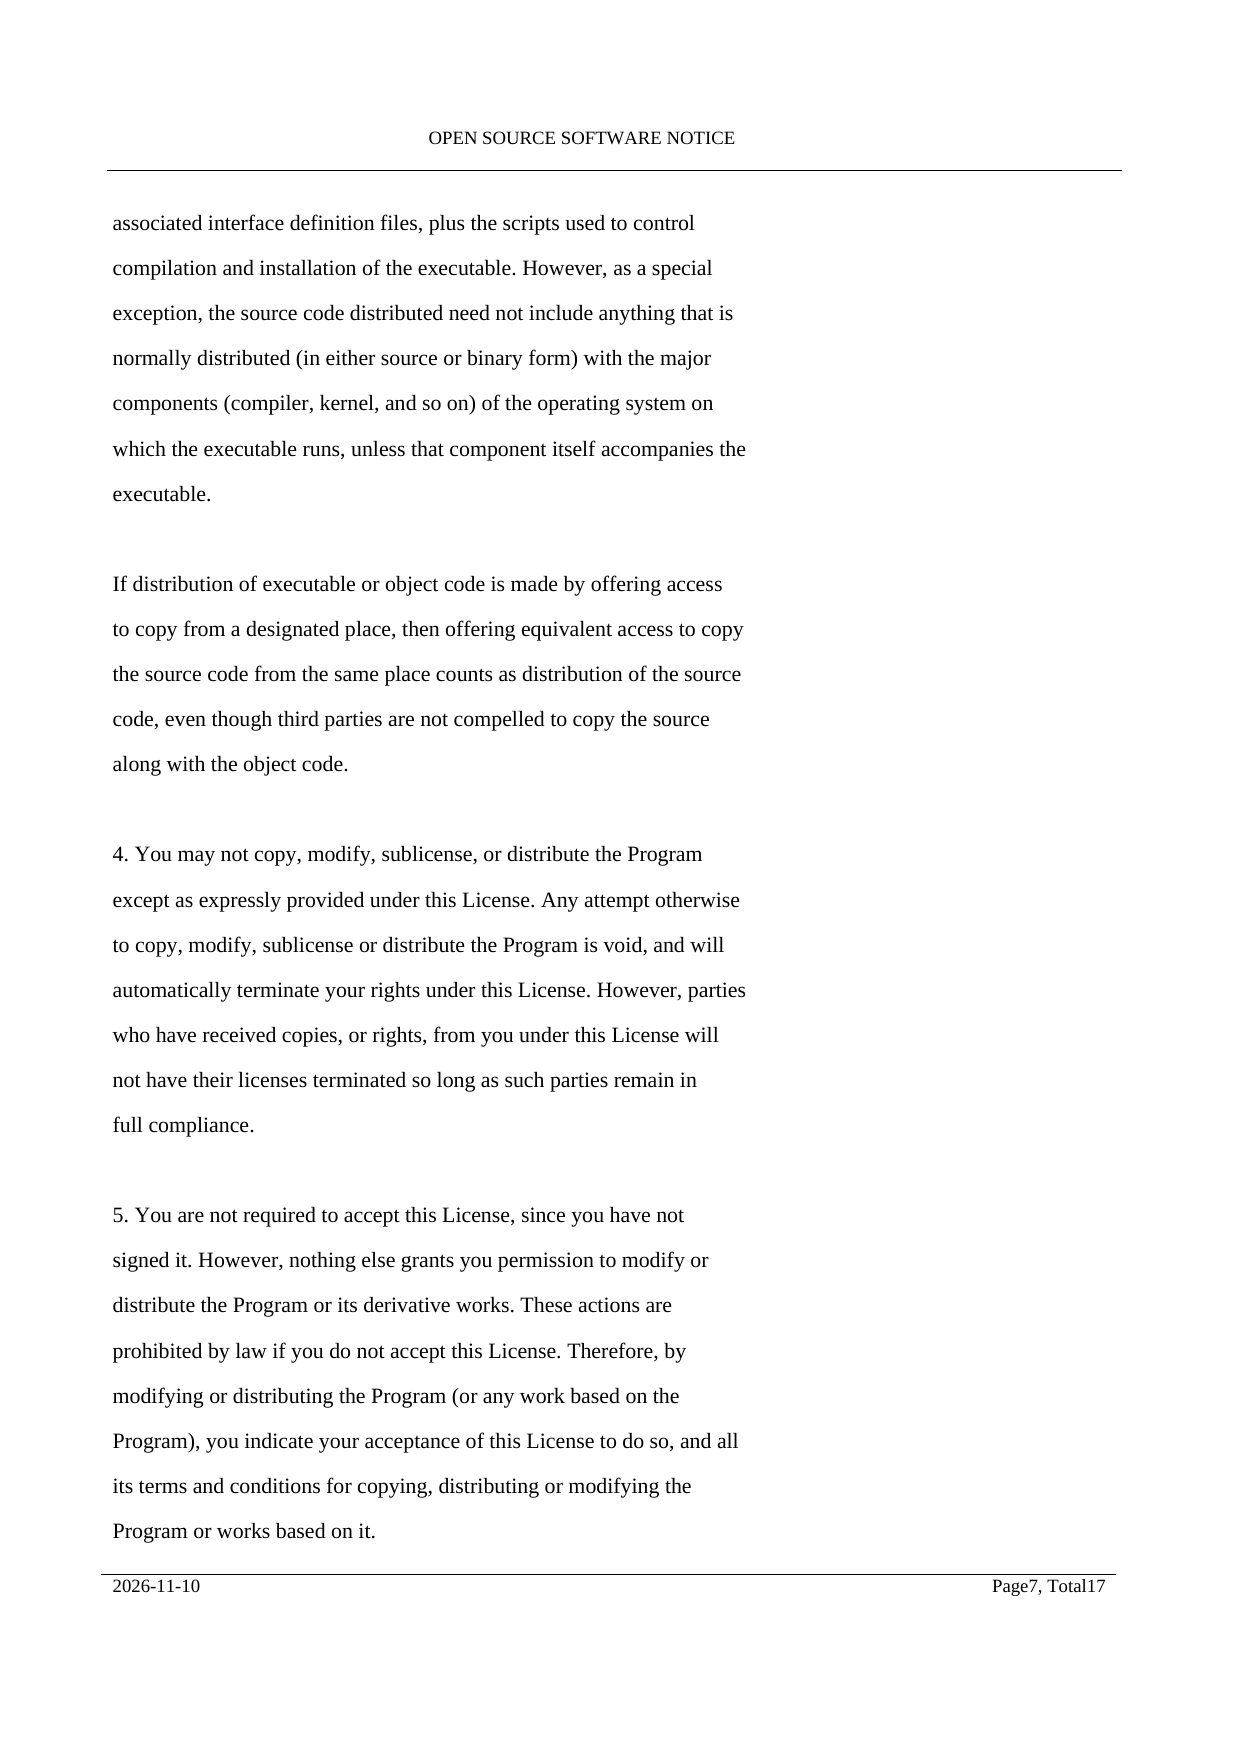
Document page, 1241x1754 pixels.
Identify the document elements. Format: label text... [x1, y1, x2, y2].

text its terms and conditions for copying, distributing or modifying the [112, 1469, 1128, 1502]
text to copy from a designated place, then offering equivalent access to copy [112, 612, 1128, 645]
text full compliance. [112, 1108, 1128, 1141]
text which the executable runs, unless that component itself accompanies the [112, 432, 1128, 464]
text distribute the Program or its derivative works. These actions are [112, 1289, 1128, 1321]
text signed it. However, nothing else grants you permission to modify or [112, 1244, 1128, 1276]
text components (compiler, kernel, and so on) of the operating system on [112, 387, 1128, 419]
text along with the object code. [112, 748, 1128, 780]
text prohibited by law if you do not accept this License. Therefore, by [112, 1334, 1128, 1366]
text code, even though third parties are not compelled to copy the source [112, 702, 1128, 735]
text to copy, modify, sublicense or distribute the Program is void, and will [112, 928, 1128, 961]
text not have their licenses terminated so long as such parties remain in [112, 1063, 1128, 1096]
text associated interface definition files, plus the scripts used to control [112, 206, 1128, 239]
text Program or works based on it. [112, 1514, 1128, 1547]
text If distribution of executable or object code is made by offering access [112, 567, 1128, 600]
text exception, the source code distributed need not include anything that is [112, 297, 1128, 329]
text the source code from the same place counts as distribution of the source [112, 657, 1128, 690]
text modifying or distributing the Program (or any work based on the [112, 1379, 1128, 1412]
text Program), you indicate your acceptance of this License to do so, and all [112, 1424, 1128, 1457]
text who have received copies, or rights, from you under this License will [112, 1018, 1128, 1051]
text normally distributed (in either source or binary form) with the major [112, 342, 1128, 374]
text automatically terminate your rights under this License. However, parties [112, 973, 1128, 1006]
text 5. You are not required to accept this License, since you have not [112, 1199, 1128, 1231]
text executable. [112, 477, 1128, 509]
text except as expressly provided under this License. Any attempt otherwise [112, 883, 1128, 915]
text 4. You may not copy, modify, sublicense, or distribute the Program [112, 838, 1128, 870]
text compilation and installation of the executable. However, as a special [112, 251, 1128, 284]
